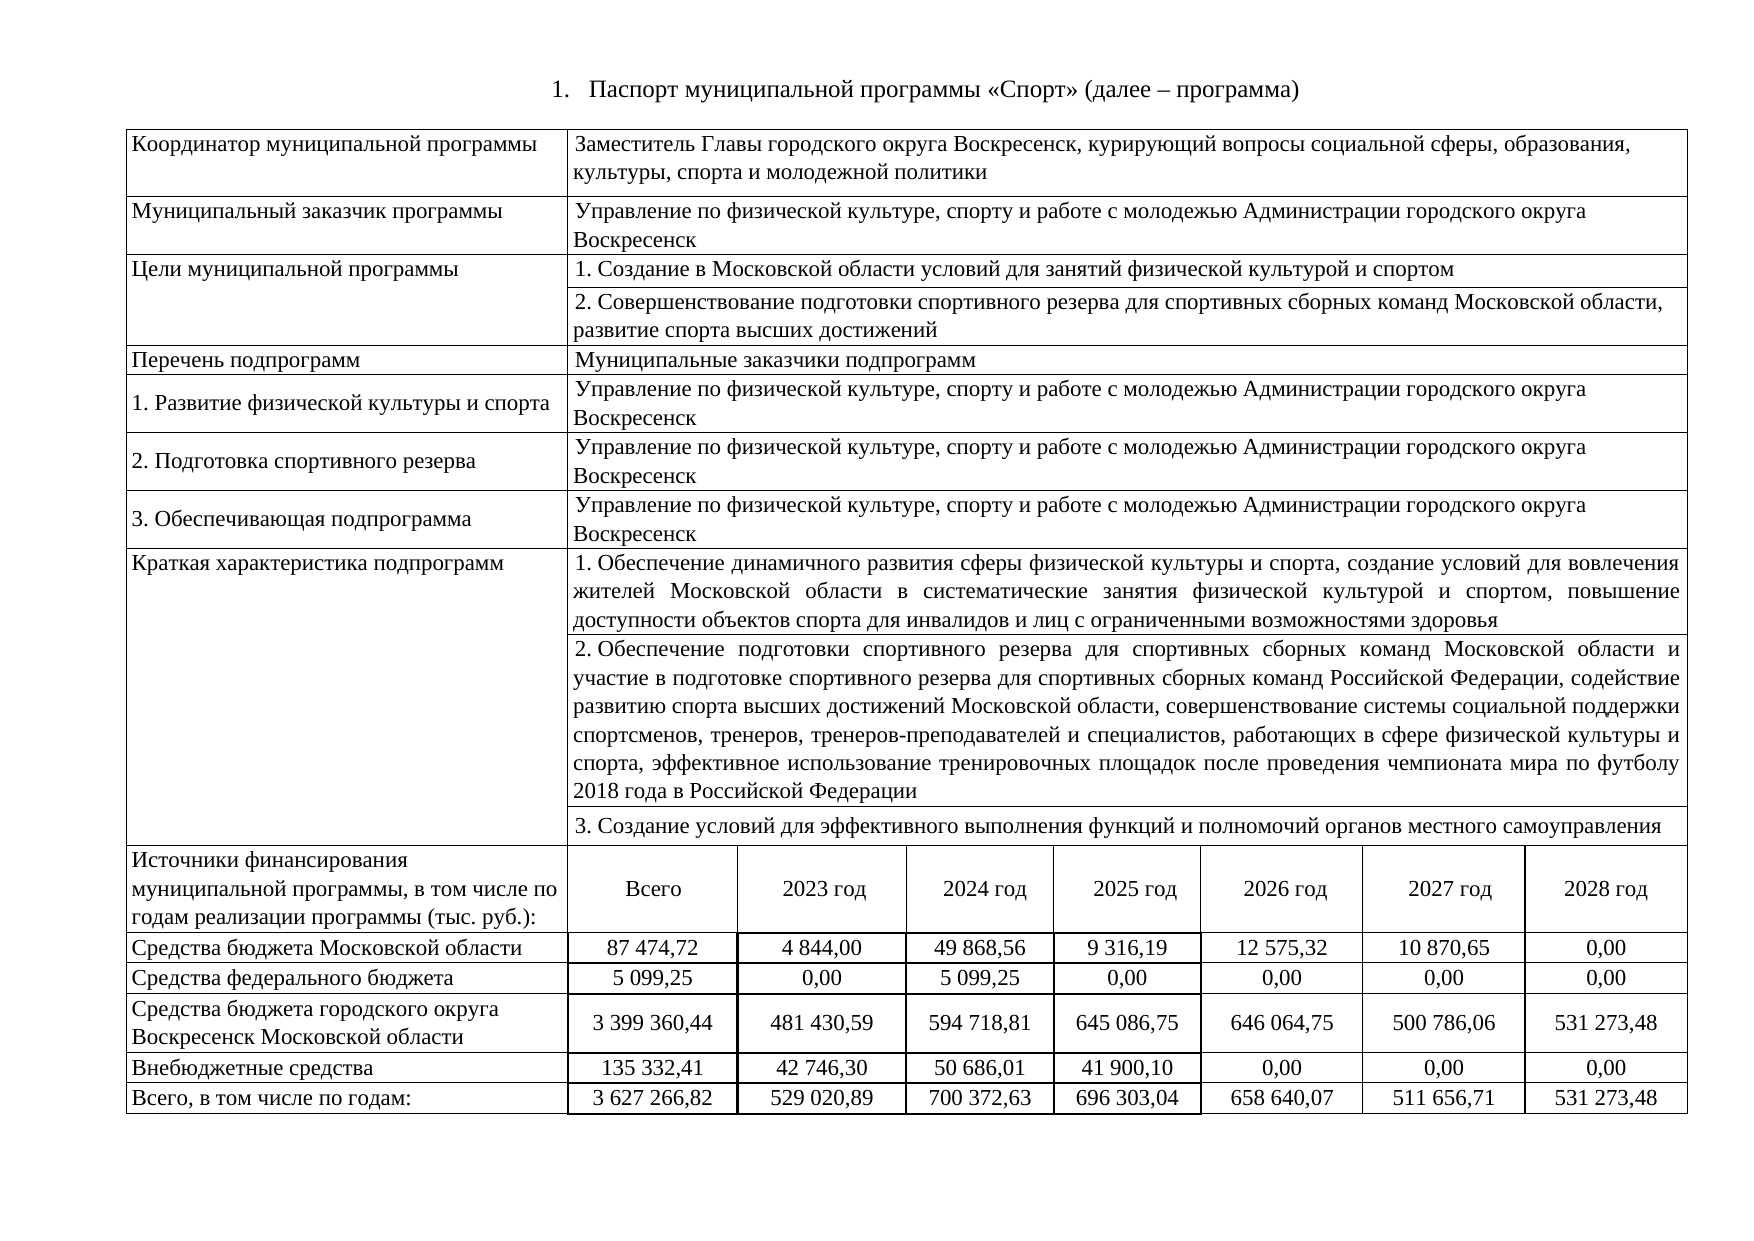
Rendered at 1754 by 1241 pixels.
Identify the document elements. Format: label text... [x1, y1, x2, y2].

table_cell 3 627 266,82 [569, 1084, 736, 1113]
table_cell Всего, в том числе по годам: [127, 1083, 567, 1113]
table_cell 594 718,81 [907, 995, 1053, 1052]
table_cell 0,00 [1526, 963, 1687, 993]
table_cell 2027 год [1363, 846, 1524, 932]
table_cell Средства бюджета городского округа Воскресенск Московской области [127, 994, 567, 1052]
table_cell 49 868,56 [907, 934, 1053, 962]
table_header Координатор муниципальной программы [127, 130, 567, 196]
table_cell 1. Обеспечение динамичного развития сферы физической культуры и спорта, создание условий для вовлечения жителей Московской области в систематические занятия физической культурой и спортом, повышение доступности объектов спорта для инвалидов и лиц с ограниченными возможностями здоровья [568, 549, 1687, 634]
table_cell Краткая характеристика подпрограмм [127, 549, 567, 845]
table_cell 2. Обеспечение подготовки спортивного резерва для спортивных сборных команд Московской области и участие в подготовке спортивного резерва для спортивных сборных команд Российской Федерации, содействие развитию спорта высших достижений Московской области, совершенствование системы социальной поддержки спортсменов, тренеров, тренеров-преподавателей и специалистов, работающих в сфере физической культуры и спорта, эффективное использование тренировочных площадок после проведения чемпионата мира по футболу 2018 года в Российской Федерации [568, 635, 1687, 806]
table_cell 2023 год [738, 846, 906, 932]
table_cell 5 099,25 [569, 964, 736, 993]
table_cell 2026 год [1201, 846, 1362, 932]
table_cell Муниципальный заказчик программы [127, 197, 567, 254]
table_cell 500 786,06 [1363, 994, 1524, 1052]
table_cell 1. Развитие физической культуры и спорта [127, 375, 567, 432]
table_cell 41 900,10 [1055, 1054, 1200, 1082]
table_cell 4 844,00 [739, 934, 905, 962]
table_cell 700 372,63 [907, 1084, 1053, 1113]
table_cell 529 020,89 [739, 1084, 905, 1113]
table_cell Внебюджетные средства [127, 1053, 567, 1082]
table_cell 2025 год [1054, 846, 1200, 932]
table_cell 645 086,75 [1055, 995, 1200, 1052]
table_cell Управление по физической культуре, спорту и работе с молодежью Администрации городского округа Воскресенск [568, 375, 1687, 432]
table_cell 511 656,71 [1363, 1083, 1524, 1113]
table_cell 87 474,72 [569, 933, 736, 962]
table_cell Управление по физической культуре, спорту и работе с молодежью Администрации городского округа Воскресенск [568, 491, 1687, 548]
table_cell 2. Совершенствование подготовки спортивного резерва для спортивных сборных команд Московской области, развитие спорта высших достижений [568, 288, 1687, 345]
table_cell 531 273,48 [1526, 1083, 1687, 1113]
table_cell 481 430,59 [739, 995, 905, 1052]
table_cell 135 332,41 [569, 1054, 736, 1082]
table_cell 12 575,32 [1202, 933, 1362, 962]
table_cell 658 640,07 [1202, 1083, 1362, 1113]
table_cell 10 870,65 [1363, 933, 1524, 962]
table_cell Муниципальные заказчики подпрограмм [568, 346, 1687, 374]
table_cell 0,00 [1526, 1053, 1687, 1082]
table_cell 0,00 [1055, 964, 1200, 993]
table_cell 1. Создание в Московской области условий для занятий физической культурой и спортом [568, 255, 1687, 287]
table_cell 42 746,30 [739, 1054, 905, 1082]
table_cell 3. Обеспечивающая подпрограмма [127, 491, 567, 548]
table_cell 2024 год [907, 846, 1053, 932]
table_cell 0,00 [739, 964, 905, 993]
table_cell 531 273,48 [1526, 994, 1687, 1052]
table_cell 3 399 360,44 [569, 995, 736, 1052]
table_cell 0,00 [1202, 1053, 1362, 1082]
table_cell 5 099,25 [907, 964, 1053, 993]
table_header Заместитель Главы городского округа Воскресенск, курирующий вопросы социальной сферы, образования, культуры, спорта и молодежной политики [568, 130, 1687, 196]
table_cell 696 303,04 [1055, 1084, 1200, 1113]
table_cell Источники финансирования муниципальной программы, в том числе по годам реализации программы (тыс. руб.): [127, 846, 567, 932]
list Паспорт муниципальной программы «Спорт» (далее – программа) [156, 74, 1695, 103]
table_cell Цели муниципальной программы [127, 255, 567, 345]
table_cell Перечень подпрограмм [127, 346, 567, 374]
table_cell 0,00 [1526, 933, 1687, 962]
table_cell 0,00 [1363, 1053, 1524, 1082]
table_cell Управление по физической культуре, спорту и работе с молодежью Администрации городского округа Воскресенск [568, 433, 1687, 490]
table_cell Управление по физической культуре, спорту и работе с молодежью Администрации городского округа Воскресенск [568, 197, 1687, 254]
table_cell 0,00 [1202, 963, 1362, 993]
table_cell Средства федерального бюджета [127, 963, 567, 993]
table_cell 50 686,01 [907, 1054, 1053, 1082]
table_cell 0,00 [1363, 963, 1524, 993]
table_cell 3. Создание условий для эффективного выполнения функций и полномочий органов местного самоуправления [568, 807, 1687, 845]
table_cell 646 064,75 [1202, 994, 1362, 1052]
table_cell 9 316,19 [1055, 934, 1200, 962]
table_cell Всего [568, 846, 737, 932]
table_cell Средства бюджета Московской области [127, 933, 567, 962]
table_cell 2028 год [1526, 846, 1687, 932]
table_cell 2. Подготовка спортивного резерва [127, 433, 567, 490]
